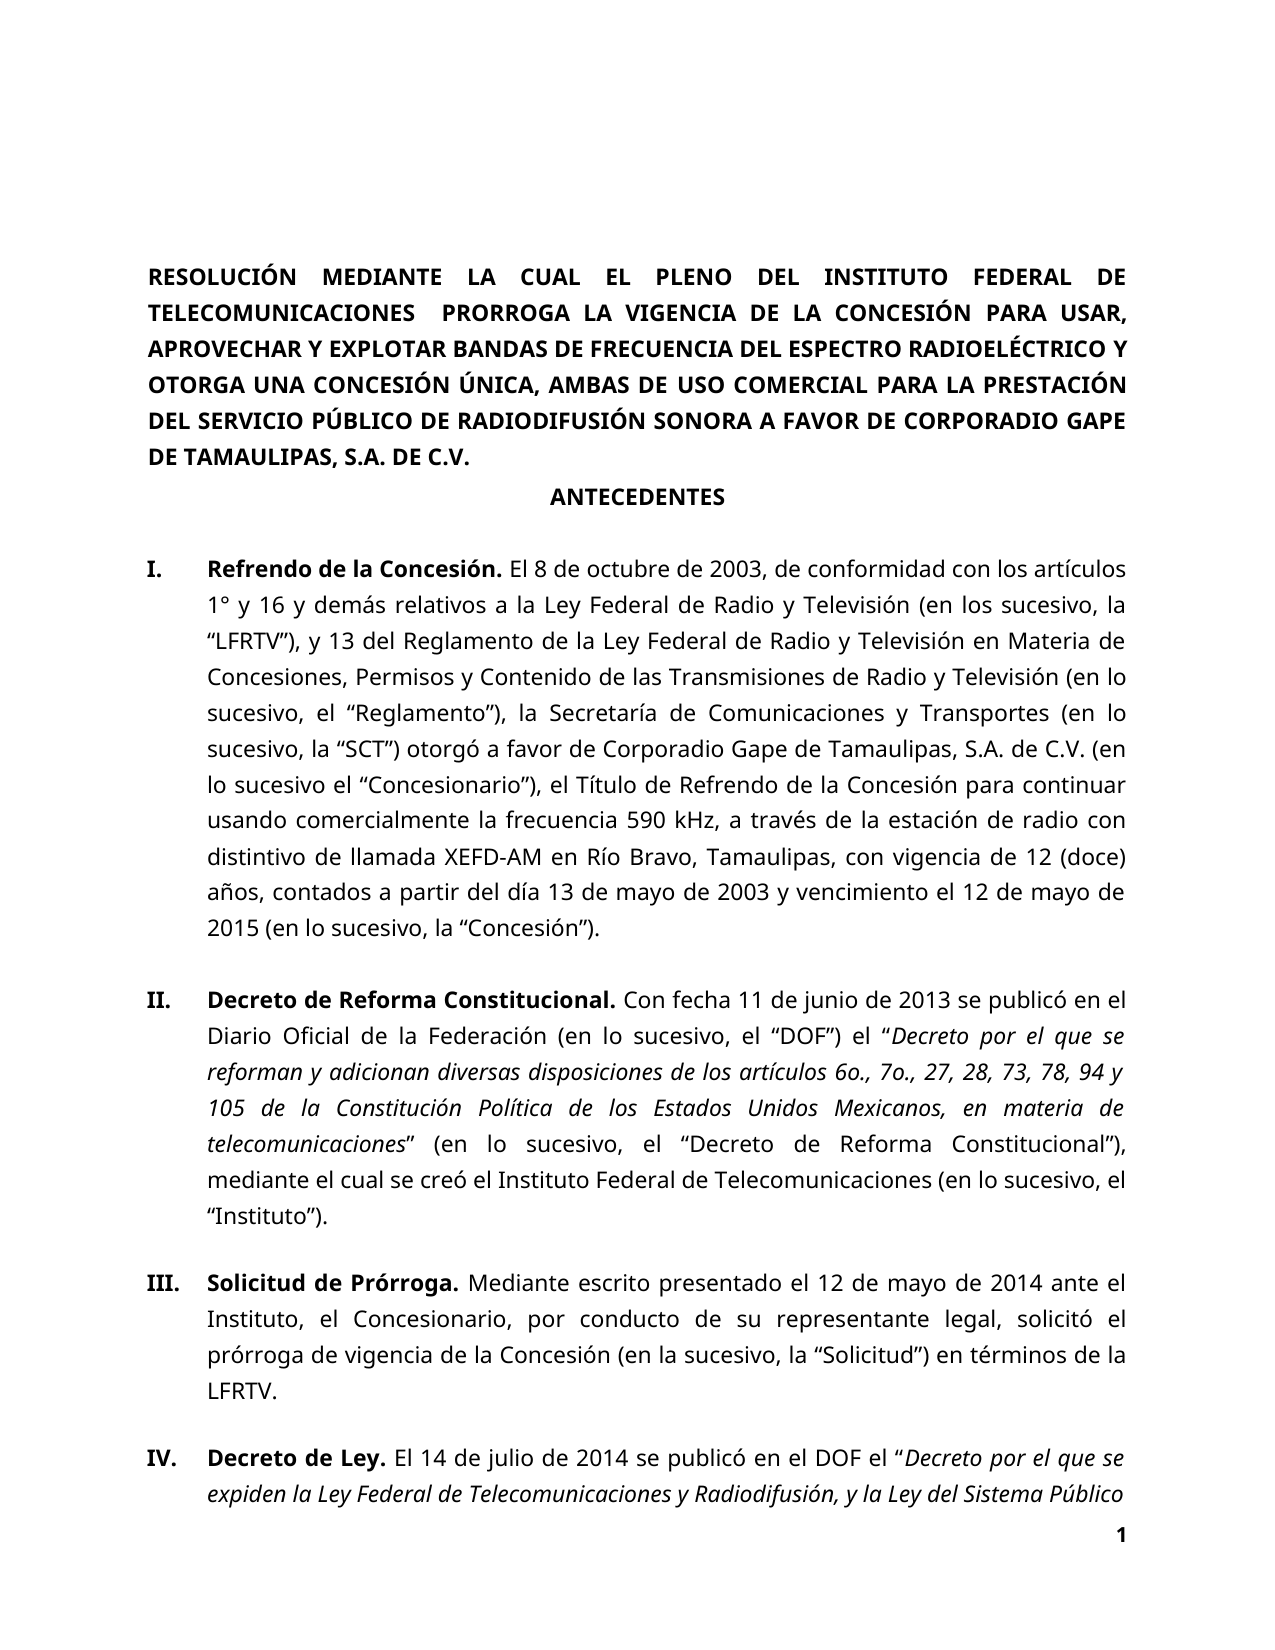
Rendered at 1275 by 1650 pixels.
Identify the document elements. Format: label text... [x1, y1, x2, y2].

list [147, 1442, 1127, 1509]
list Refrendo de la Concesión. El 8 de octubre de 2003, de conformidad con los artículos 1° y 16 y demás relativos a la Ley Federal de Radio y Televisión (en los sucesivo, la “LFRTV”), y 13 del Reglamento de la Ley Federal de Radio y Televisión en Materia de Concesiones, Permisos y Contenido de las Transmisiones de Radio y Televisión (en lo sucesivo, el “Reglamento”), la Secretaría de Comunicaciones y Transportes (en lo sucesivo, la “SCT”) otorgó a favor de Corporadio Gape de Tamaulipas, S.A. de C.V. (en lo sucesivo el “Concesionario”), el Título de Refrendo de la Concesión para continuar usando comercialmente la frecuencia 590 kHz, a través de la estación de radio con distintivo de llamada XEFD-AM en Río Bravo, Tamaulipas, con vigencia de 12 (doce) años, contados a partir del día 13 de mayo de 2003 y vencimiento el 12 de mayo de 2015 (en lo sucesivo, la “Concesión”). [147, 553, 1127, 943]
list Solicitud de Prórroga. Mediante escrito presentado el 12 de mayo de 2014 ante el Instituto, el Concesionario, por conducto de su representante legal, solicitó el prórroga de vigencia de la Concesión (en la sucesivo, la “Solicitud”) en términos de la LFRTV. [147, 1267, 1127, 1406]
list Decreto de Reforma Constitucional. Con fecha 11 de junio de 2013 se publicó en el Diario Oficial de la Federación (en lo sucesivo, el “DOF”) el “Decreto por el que se reforman y adicionan diversas disposiciones de los artículos 6o., 7o., 27, 28, 73, 78, 94 y 105 de la Constitución Política de los Estados Unidos Mexicanos, en materia de telecomunicaciones” (en lo sucesivo, el “Decreto de Reforma Constitucional”), mediante el cual se creó el Instituto Federal de Telecomunicaciones (en lo sucesivo, el “Instituto”). [147, 984, 1127, 1231]
subtitle ANTECEDENTES [148, 481, 1127, 512]
subtitle RESOLUCIÓN MEDIANTE LA CUAL EL PLENO DEL INSTITUTO FEDERAL DE TELECOMUNICACIONES PRORROGA LA VIGENCIA DE LA CONCESIÓN PARA USAR, APROVECHAR Y EXPLOTAR BANDAS DE FRECUENCIA DEL ESPECTRO RADIOELÉCTRICO Y OTORGA UNA CONCESIÓN ÚNICA, AMBAS DE USO COMERCIAL PARA LA PRESTACIÓN DEL SERVICIO PÚBLICO DE RADIODIFUSIÓN SONORA A FAVOR DE CORPORADIO GAPE DE TAMAULIPAS, S.A. DE C.V. [148, 261, 1127, 472]
